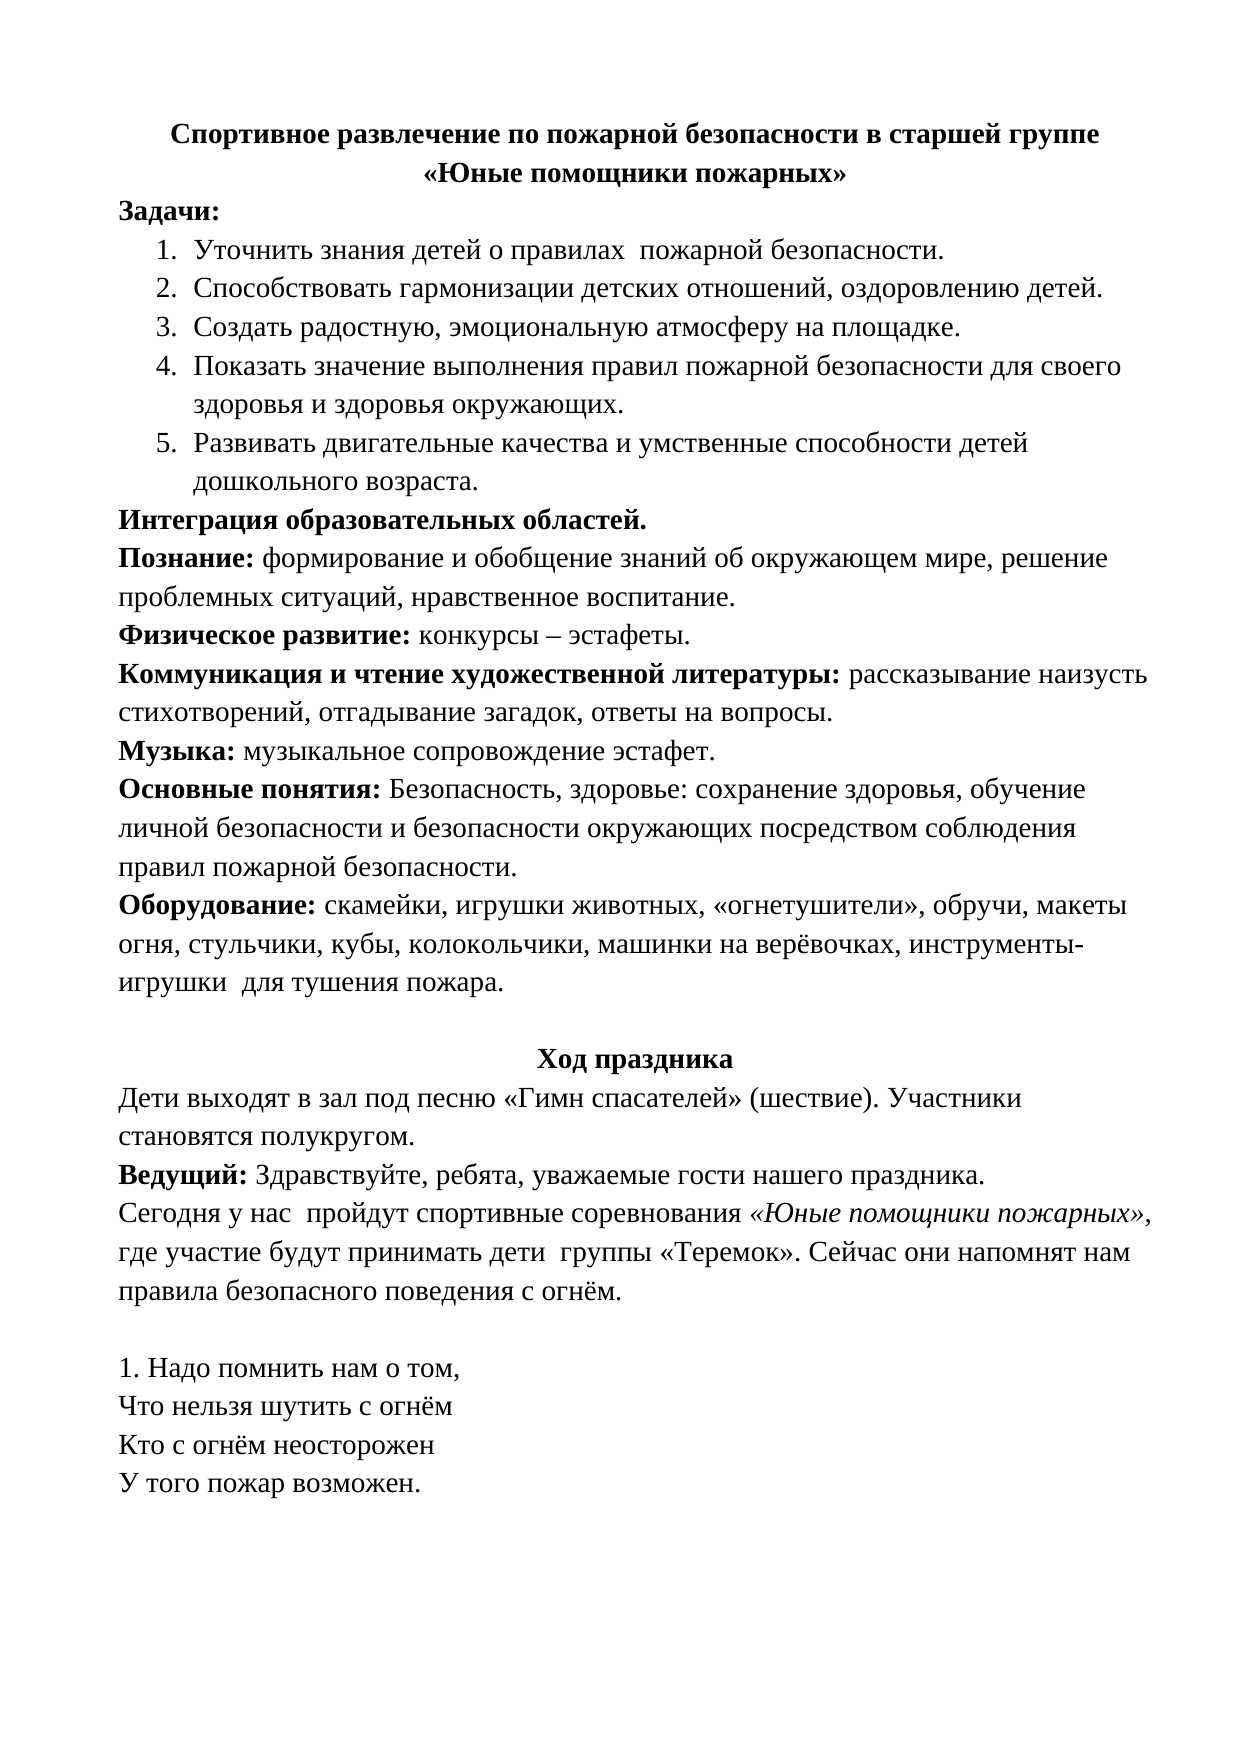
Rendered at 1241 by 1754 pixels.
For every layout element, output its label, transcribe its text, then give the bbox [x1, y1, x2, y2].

text Ведущий: Здравствуйте, ребята, уважаемые гости нашего праздника. [118, 1157, 1152, 1191]
list Способствовать гармонизации детских отношений, оздоровлению детей. [156, 271, 1152, 304]
text Коммуникация и чтение художественной литературы: рассказывание наизусть стихотворений, отгадывание загадок, ответы на вопросы. [118, 656, 1152, 728]
text Задачи: [118, 193, 1152, 227]
text Спортивное развлечение по пожарной безопасности в старшей группе «Юные помощники пожарных» [118, 116, 1152, 188]
text Кто с огнём неосторожен [118, 1427, 1152, 1460]
text 1. Надо помнить нам о том, [118, 1350, 1152, 1383]
text Сегодня у нас пройдут спортивные соревнования «Юные помощники пожарных», где участие будут принимать дети группы «Теремок». Сейчас они напомнят нам правила безопасного поведения с огнём. [118, 1196, 1152, 1306]
list Показать значение выполнения правил пожарной безопасности для своего здоровья и здоровья окружающих. [156, 348, 1152, 420]
list Развивать двигательные качества и умственные способности детей дошкольного возраста. [156, 425, 1152, 497]
list Создать радостную, эмоциональную атмосферу на площадке. [156, 309, 1152, 343]
text У того пожар возможен. [118, 1465, 1152, 1499]
text Ход праздника [118, 1041, 1152, 1075]
text Что нельзя шутить с огнём [118, 1388, 1152, 1422]
text Основные понятия: Безопасность, здоровье: сохранение здоровья, обучение личной безопасности и безопасности окружающих посредством соблюдения правил пожарной безопасности. [118, 772, 1152, 882]
text Оборудование: скамейки, игрушки животных, «огнетушители», обручи, макеты огня, стульчики, кубы, колокольчики, машинки на верёвочках, инструменты-игрушки для тушения пожара. [118, 887, 1152, 998]
text Музыка: музыкальное сопровождение эстафет. [118, 733, 1152, 767]
text Познание: формирование и обобщение знаний об окружающем мире, решение проблемных ситуаций, нравственное воспитание. [118, 540, 1152, 612]
text Физическое развитие: конкурсы – эстафеты. [118, 617, 1152, 651]
text Дети выходят в зал под песню «Гимн спасателей» (шествие). Участники становятся полукругом. [118, 1080, 1152, 1152]
list Уточнить знания детей о правилах пожарной безопасности. [156, 232, 1152, 266]
text Интеграция образовательных областей. [118, 502, 1152, 535]
